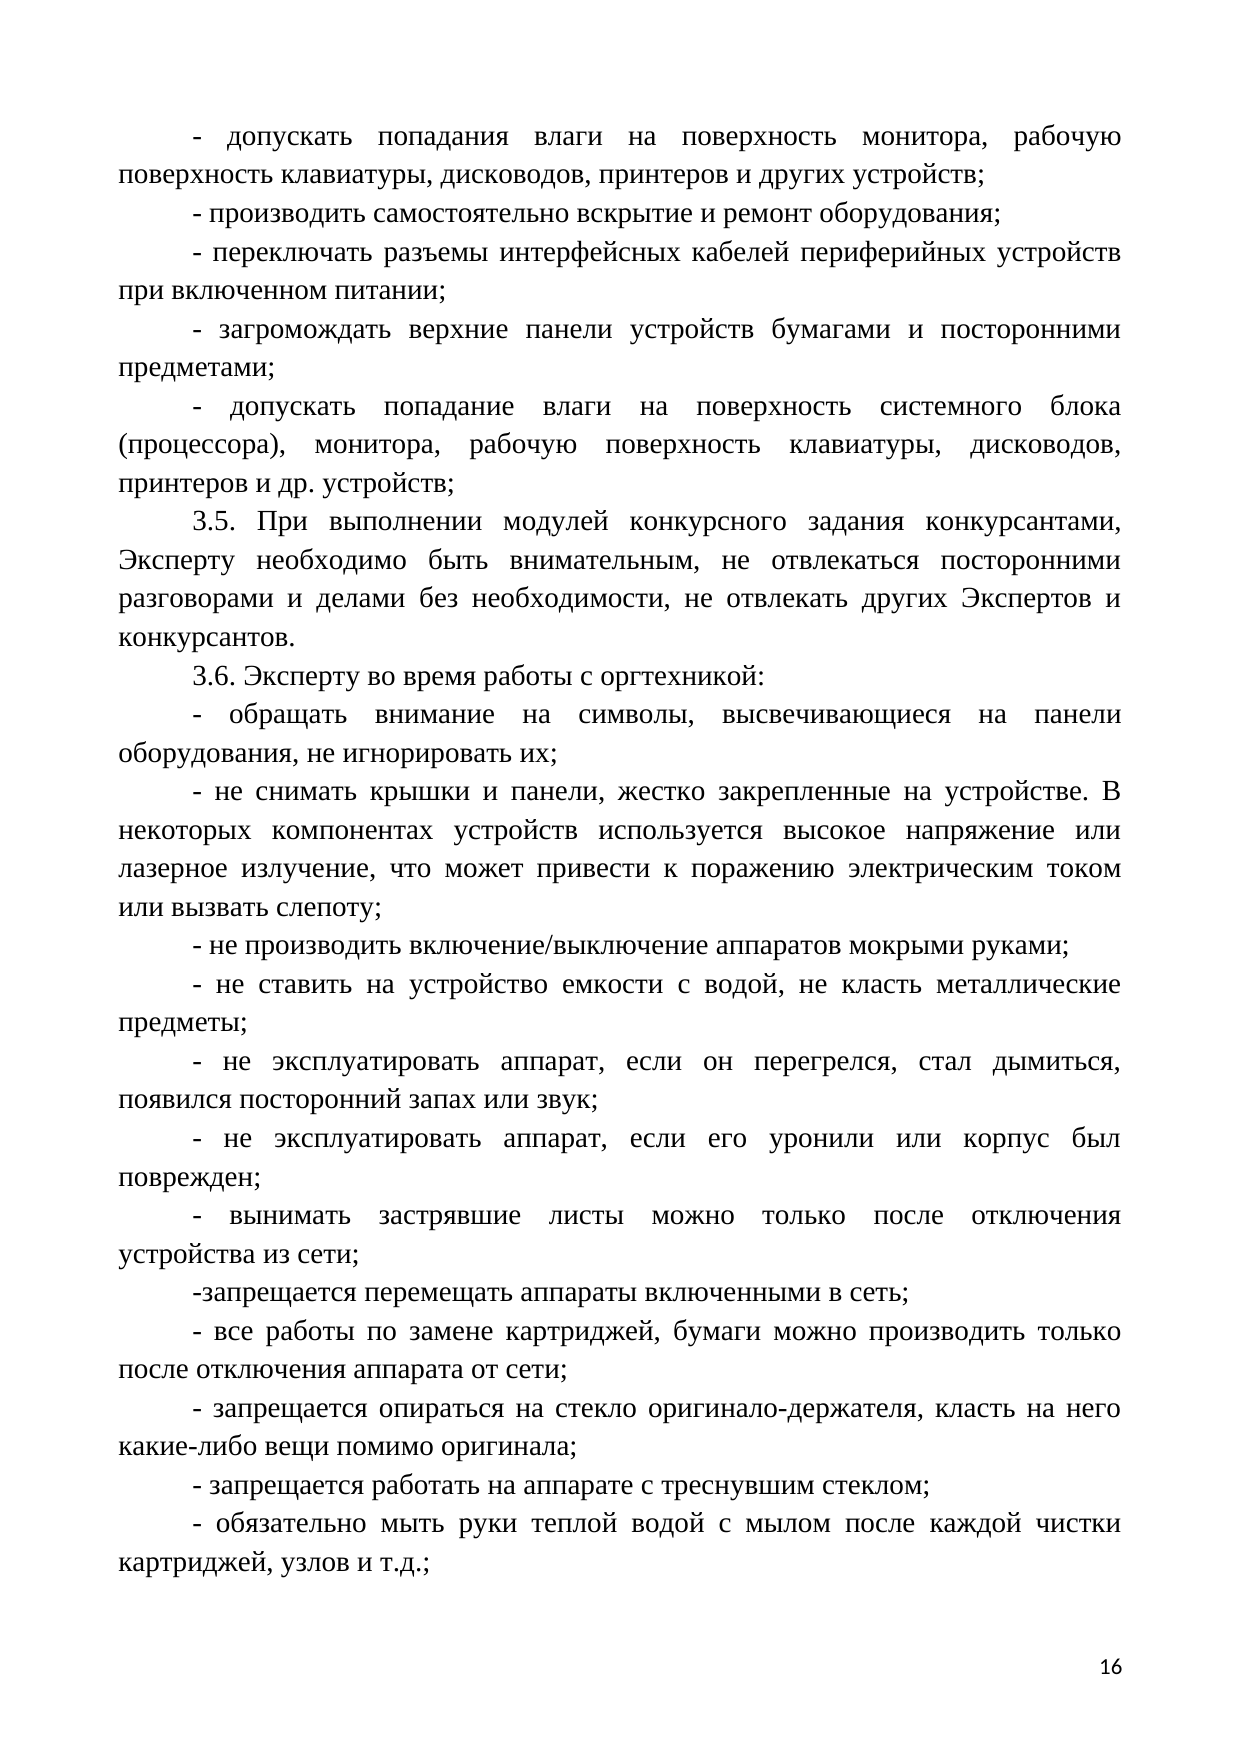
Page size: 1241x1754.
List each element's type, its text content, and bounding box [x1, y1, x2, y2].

text - не эксплуатировать аппарат, если он перегрелся, стал дымиться, появился посторонний запах или звук; [118, 1043, 1122, 1115]
text - допускать попадание влаги на поверхность системного блока (процессора), монитора, рабочую поверхность клавиатуры, дисководов, принтеров и др. устройств; [118, 388, 1122, 498]
text - допускать попадания влаги на поверхность монитора, рабочую поверхность клавиатуры, дисководов, принтеров и других устройств; [118, 118, 1122, 190]
text 3.6. Эксперту во время работы с оргтехникой: [118, 658, 1122, 691]
text - не снимать крышки и панели, жестко закрепленные на устройстве. В некоторых компонентах устройств используется высокое напряжение или лазерное излучение, что может привести к поражению электрическим током или вызвать слепоту; [118, 773, 1122, 922]
text 3.5. При выполнении модулей конкурсного задания конкурсантами, Эксперту необходимо быть внимательным, не отвлекаться посторонними разговорами и делами без необходимости, не отвлекать других Экспертов и конкурсантов. [118, 503, 1122, 653]
text - не ставить на устройство емкости с водой, не класть металлические предметы; [118, 966, 1122, 1038]
text - не производить включение/выключение аппаратов мокрыми руками; [118, 927, 1122, 961]
text - вынимать застрявшие листы можно только после отключения устройства из сети; [118, 1197, 1122, 1269]
text - запрещается опираться на стекло оригинало-держателя, класть на него какие-либо вещи помимо оригинала; [118, 1390, 1122, 1462]
text - запрещается работать на аппарате с треснувшим стеклом; [118, 1467, 1122, 1501]
text - обращать внимание на символы, высвечивающиеся на панели оборудования, не игнорировать их; [118, 696, 1122, 768]
text - производить самостоятельно вскрытие и ремонт оборудования; [118, 195, 1122, 229]
text - переключать разъемы интерфейсных кабелей периферийных устройств при включенном питании; [118, 234, 1122, 306]
text - все работы по замене картриджей, бумаги можно производить только после отключения аппарата от сети; [118, 1313, 1122, 1385]
text - обязательно мыть руки теплой водой с мылом после каждой чистки картриджей, узлов и т.д.; [118, 1506, 1122, 1578]
text -запрещается перемещать аппараты включенными в сеть; [118, 1274, 1122, 1308]
text - загромождать верхние панели устройств бумагами и посторонними предметами; [118, 311, 1122, 383]
text - не эксплуатировать аппарат, если его уронили или корпус был поврежден; [118, 1120, 1122, 1192]
